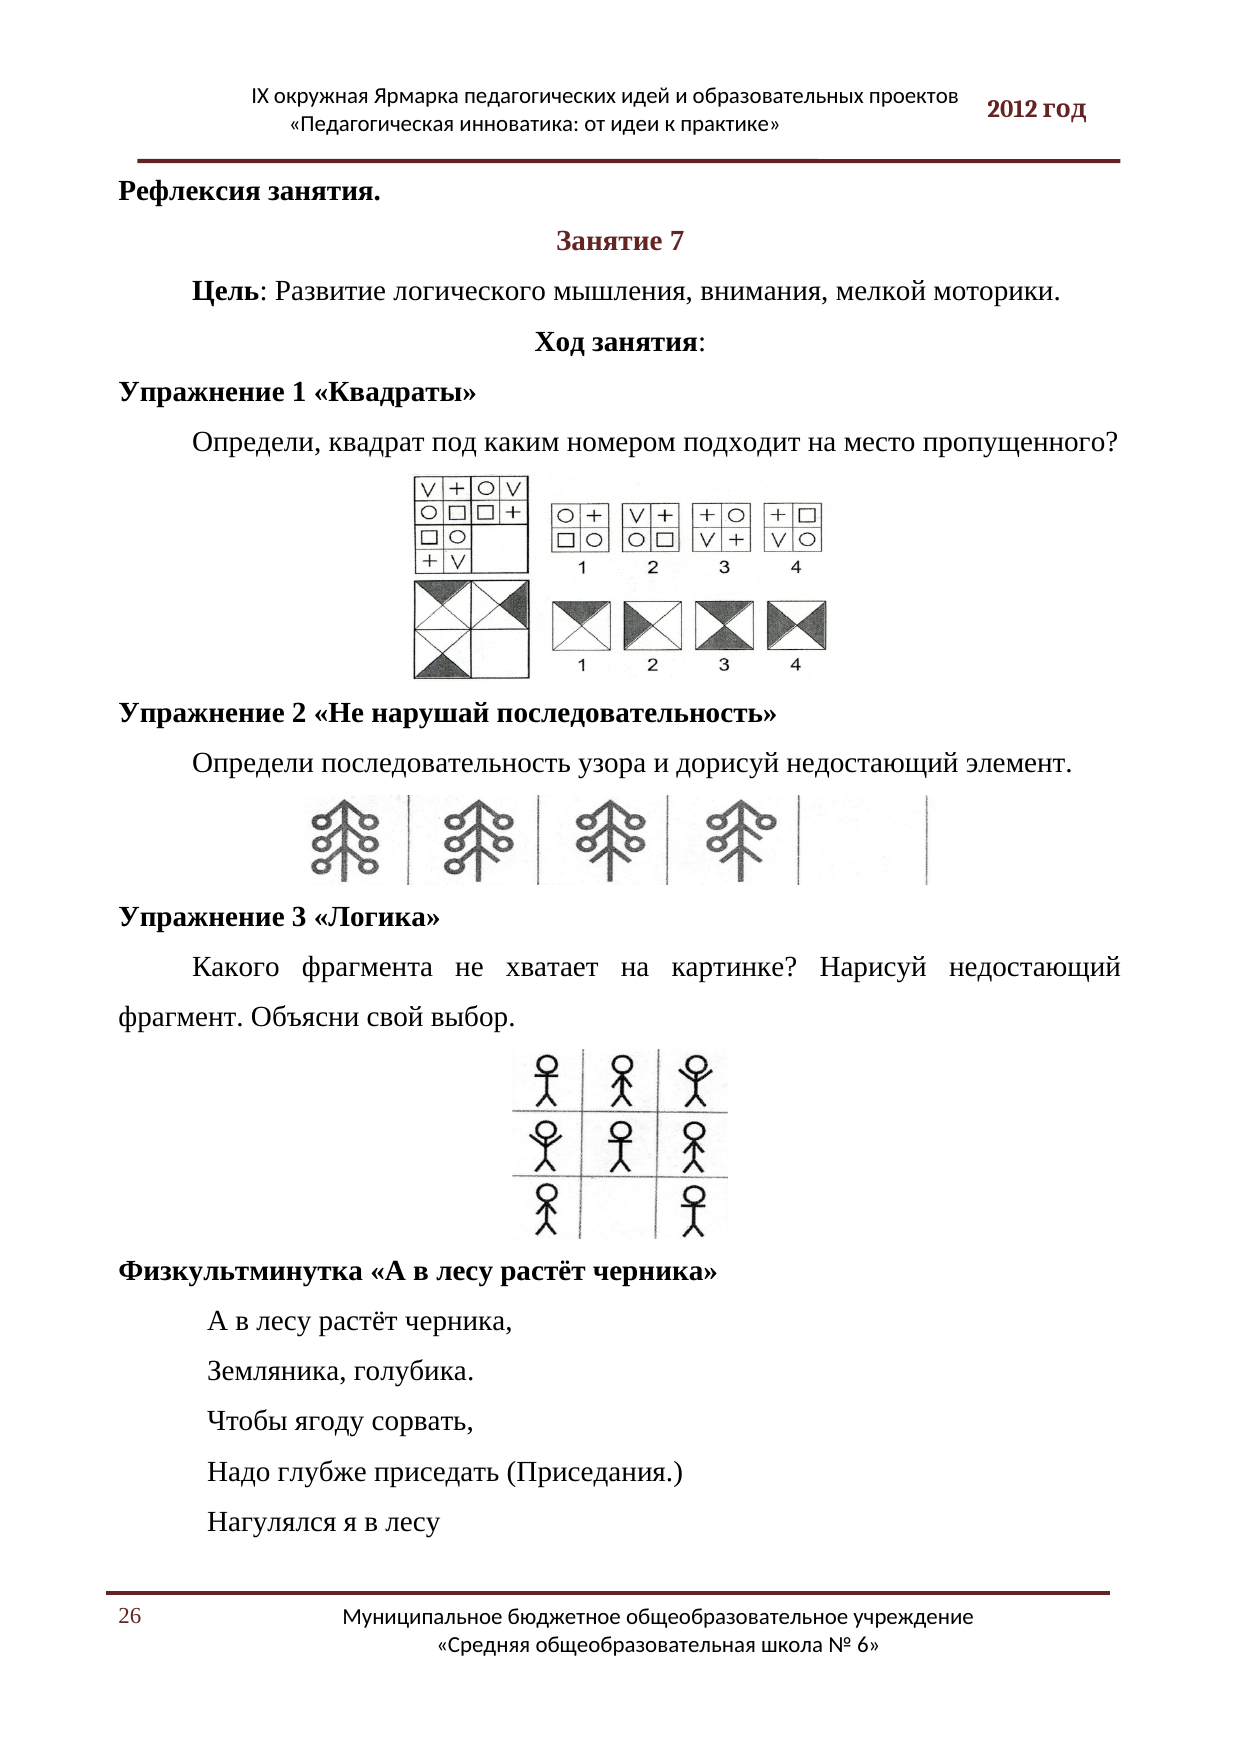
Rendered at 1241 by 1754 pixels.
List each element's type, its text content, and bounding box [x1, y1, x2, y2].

text Земляника, голубика. [207, 1353, 1122, 1387]
text Ход занятия: [118, 324, 1122, 357]
picture [512, 1049, 728, 1239]
text Физкультминутка «А в лесу растёт черника» [118, 1253, 1122, 1286]
text Цель: Развитие логического мышления, внимания, мелкой моторики. [118, 273, 1122, 307]
text А в лесу растёт черника, [207, 1303, 1122, 1336]
text Упражнение 3 «Логика» [118, 899, 1122, 932]
picture [305, 795, 936, 885]
text Нагулялся я в лесу [207, 1504, 1122, 1538]
text Определи, квадрат под каким номером подходит на место пропущенного? [118, 424, 1122, 458]
text Надо глубже приседать (Приседания.) [207, 1454, 1122, 1487]
text Какого фрагмента не хватает на картинке? Нарисуй недостающий фрагмент. Объясни свой выбор. [118, 949, 1122, 1033]
text Определи последовательность узора и дорисуй недостающий элемент. [118, 745, 1122, 779]
text Упражнение 1 «Квадраты» [118, 374, 1122, 408]
text Занятие 7 [118, 223, 1122, 257]
text Упражнение 2 «Не нарушай последовательность» [118, 695, 1122, 728]
text Рефлексия занятия. [118, 173, 1122, 206]
text Чтобы ягоду сорвать, [207, 1403, 1122, 1437]
picture [407, 474, 833, 681]
